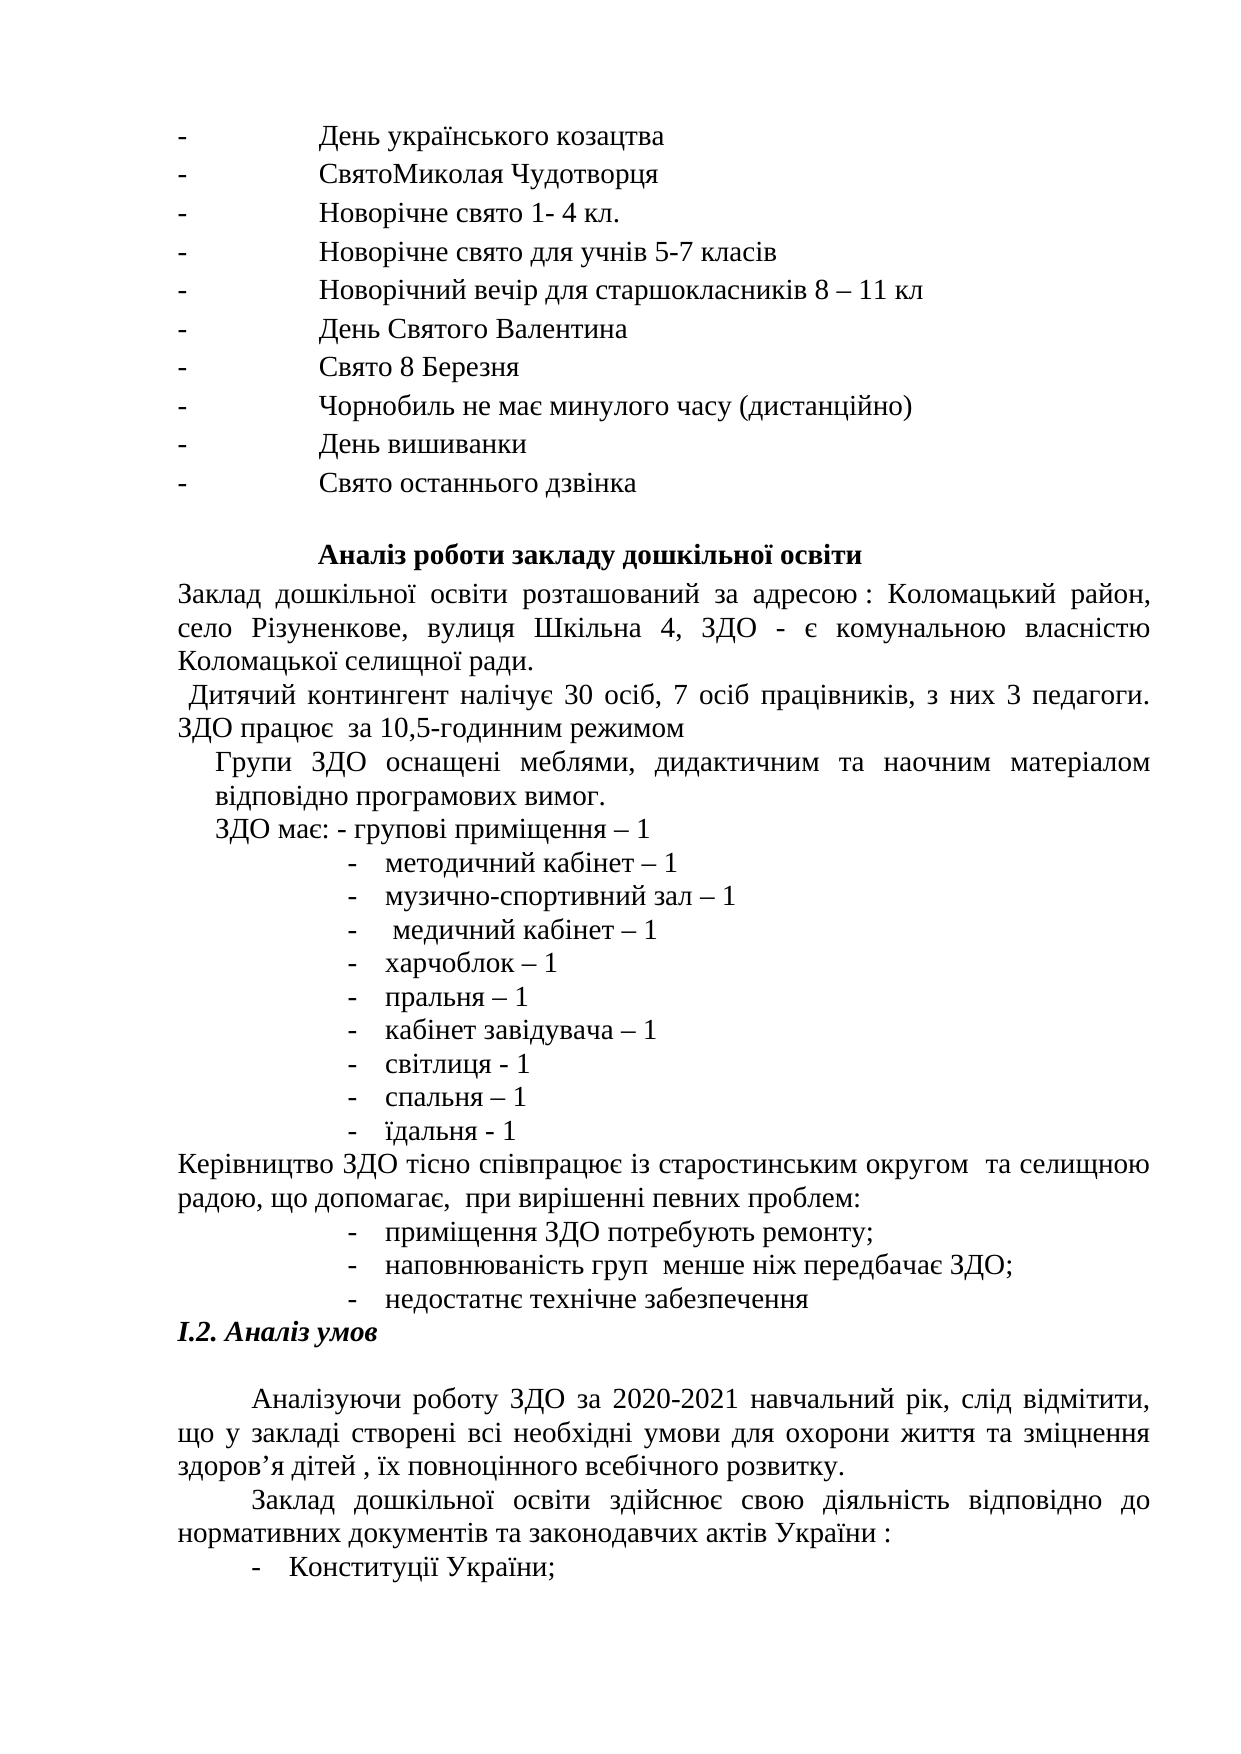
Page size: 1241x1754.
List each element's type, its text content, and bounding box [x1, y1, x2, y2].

text Аналіз роботи закладу дошкільної освіти [177, 537, 1152, 571]
text - Новорічний вечір для старшокласників 8 – 11 кл [177, 272, 1152, 306]
text - Новорічне свято для учнів 5-7 класів [177, 234, 1152, 267]
list медичний кабінет – 1 [347, 912, 1152, 945]
text - День вишиванки [177, 426, 1152, 460]
list харчоблок – 1 [347, 945, 1152, 979]
list кабінет завідувача – 1 [347, 1012, 1152, 1046]
list методичний кабінет – 1 [347, 845, 1152, 878]
text Аналізуючи роботу ЗДО за 2020-2021 навчальний рік, слід відмітити, що у закладі створені всі необхідні умови для охорони життя та зміцнення здоров’я дітей , їх повноцінного всебічного розвитку. [177, 1381, 1152, 1482]
text - Новорічне свято 1- 4 кл. [177, 195, 1152, 229]
list приміщення ЗДО потребують ремонту; [347, 1214, 1152, 1247]
list їдальня - 1 [347, 1113, 1152, 1147]
list наповнюваність груп менше ніж передбачає ЗДО; [347, 1247, 1152, 1281]
text - Свято 8 Березня [177, 349, 1152, 383]
list спальня – 1 [347, 1079, 1152, 1113]
text Дитячий контингент налічує 30 осіб, 7 осіб працівників, з них 3 педагоги. ЗДО працює за 10,5-годинним режимом [177, 677, 1152, 744]
text Групи ЗДО оснащені меблями, дидактичним та наочним матеріалом відповідно програмових вимог. [215, 744, 1152, 811]
text - Свято останнього дзвінка [177, 465, 1152, 498]
text Заклад дошкільної освіти розташований за адресою : Коломацький район, село Різуненкове, вулиця Шкільна 4, ЗДО - є комунальною власністю Коломацької селищної ради. [177, 576, 1152, 677]
list музично-спортивний зал – 1 [347, 878, 1152, 912]
text Заклад дошкільної освіти здійснює свою діяльність відповідно до нормативних документів та законодавчих актів України : [177, 1482, 1152, 1549]
list пральня – 1 [347, 979, 1152, 1012]
text - День Святого Валентина [177, 311, 1152, 344]
text Керівництво ЗДО тісно співпрацює із старостинським округом та селищною радою, що допомагає, при вирішенні певних проблем: [177, 1147, 1152, 1214]
text - День українського козацтва [177, 118, 1152, 152]
list Конституції України; [251, 1549, 1152, 1583]
text - Чорнобиль не має минулого часу (дистанційно) [177, 388, 1152, 421]
list недостатнє технічне забезпечення [347, 1281, 1152, 1314]
list світлиця - 1 [347, 1046, 1152, 1079]
text ЗДО має: - групові приміщення – 1 [215, 811, 1152, 845]
text - СвятоМиколая Чудотворця [177, 157, 1152, 190]
text І.2. Аналіз умов [177, 1314, 1152, 1348]
